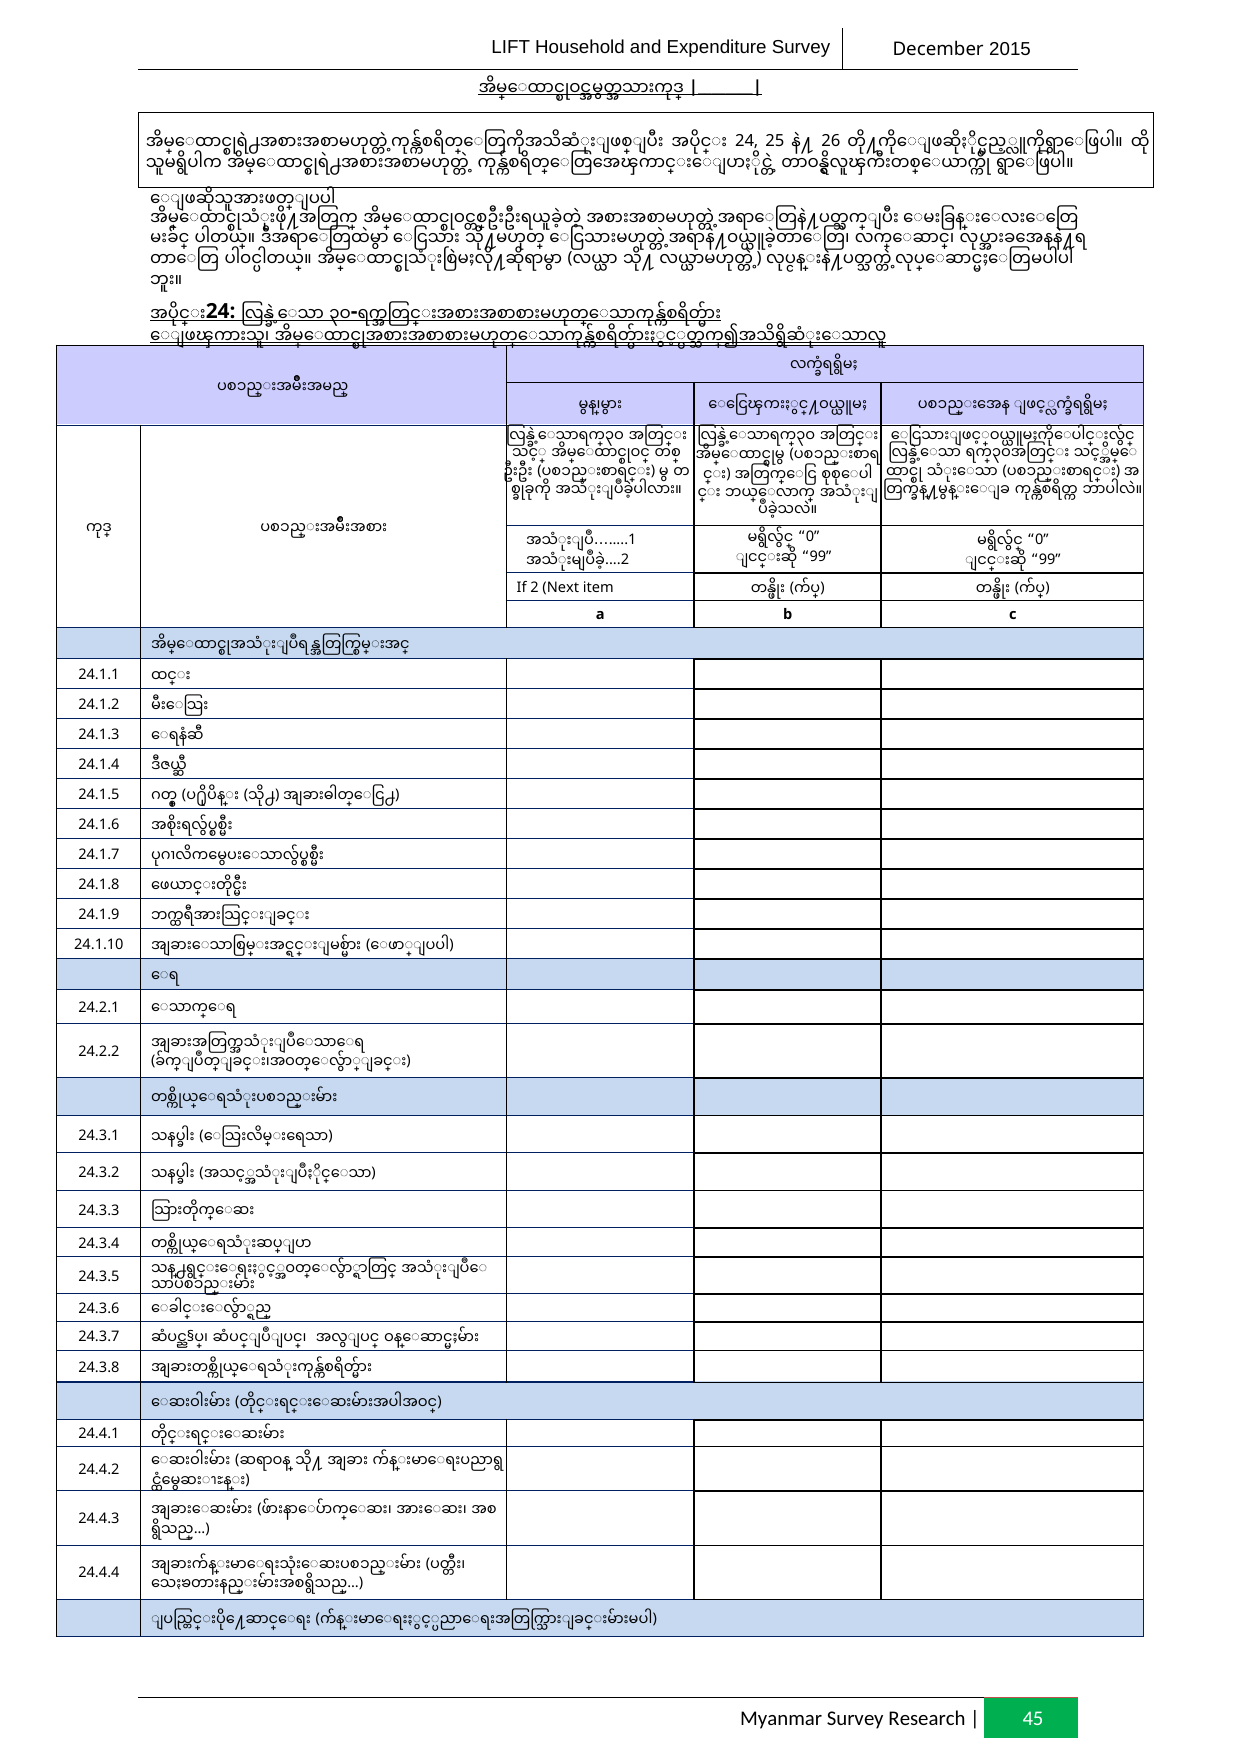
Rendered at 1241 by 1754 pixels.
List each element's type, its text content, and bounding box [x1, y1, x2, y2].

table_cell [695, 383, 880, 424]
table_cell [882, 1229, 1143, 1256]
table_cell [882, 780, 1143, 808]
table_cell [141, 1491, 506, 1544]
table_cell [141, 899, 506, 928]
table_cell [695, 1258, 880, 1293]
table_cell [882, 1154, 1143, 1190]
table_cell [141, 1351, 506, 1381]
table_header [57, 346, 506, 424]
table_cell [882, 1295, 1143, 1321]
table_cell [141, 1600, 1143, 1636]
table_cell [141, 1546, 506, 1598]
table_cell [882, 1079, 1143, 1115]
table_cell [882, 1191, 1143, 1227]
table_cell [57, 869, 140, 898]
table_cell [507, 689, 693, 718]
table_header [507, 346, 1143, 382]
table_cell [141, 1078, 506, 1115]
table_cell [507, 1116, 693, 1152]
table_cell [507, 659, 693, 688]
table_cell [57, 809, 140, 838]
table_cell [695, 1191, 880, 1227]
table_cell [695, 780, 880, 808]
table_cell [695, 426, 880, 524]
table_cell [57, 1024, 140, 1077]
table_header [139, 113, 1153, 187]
text ေျဖၾကားသူ၊ အိမ္ေထာင္စုအစားအစာစားမဟုတ္ေသာကုန္က်စရိတ္မ်ားႏွင့္ပတ္သက္၍အသိရွိဆံုးေသာလူ [731, 325, 1090, 344]
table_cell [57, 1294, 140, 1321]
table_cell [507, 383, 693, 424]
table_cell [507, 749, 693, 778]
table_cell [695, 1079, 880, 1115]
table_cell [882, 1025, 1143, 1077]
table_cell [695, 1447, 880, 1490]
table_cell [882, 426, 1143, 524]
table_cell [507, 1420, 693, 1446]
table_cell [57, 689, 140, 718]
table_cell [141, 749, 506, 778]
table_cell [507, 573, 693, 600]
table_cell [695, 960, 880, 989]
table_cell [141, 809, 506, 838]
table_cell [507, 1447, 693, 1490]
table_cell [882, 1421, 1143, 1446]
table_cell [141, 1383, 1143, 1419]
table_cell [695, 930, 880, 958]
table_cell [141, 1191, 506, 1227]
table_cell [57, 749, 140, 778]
text အိမ္ေထာင္စုဝင္အမွတ္အသားကုဒ္ |________| [150, 75, 1090, 98]
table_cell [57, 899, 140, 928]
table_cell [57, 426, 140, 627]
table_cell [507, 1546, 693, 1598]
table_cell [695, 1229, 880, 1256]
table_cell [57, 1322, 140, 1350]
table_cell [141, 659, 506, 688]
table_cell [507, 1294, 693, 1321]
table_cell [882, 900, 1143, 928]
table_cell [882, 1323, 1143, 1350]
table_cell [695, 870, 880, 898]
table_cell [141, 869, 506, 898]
text ေျဖဆိုသူအားဖတ္ျပပါ [150, 188, 1090, 207]
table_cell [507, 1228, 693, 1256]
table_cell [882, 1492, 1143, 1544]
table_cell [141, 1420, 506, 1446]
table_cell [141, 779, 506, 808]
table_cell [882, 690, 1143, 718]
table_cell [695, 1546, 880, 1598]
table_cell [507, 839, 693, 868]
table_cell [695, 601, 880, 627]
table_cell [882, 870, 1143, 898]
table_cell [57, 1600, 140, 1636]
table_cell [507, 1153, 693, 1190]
text အပိုင္း24: လြန္ခဲ့ေသာ ၃ဝ-ရက္အတြင္းအစားအစာစားမဟုတ္ေသာကုန္က်စရိတ္မ်ား [150, 297, 1090, 325]
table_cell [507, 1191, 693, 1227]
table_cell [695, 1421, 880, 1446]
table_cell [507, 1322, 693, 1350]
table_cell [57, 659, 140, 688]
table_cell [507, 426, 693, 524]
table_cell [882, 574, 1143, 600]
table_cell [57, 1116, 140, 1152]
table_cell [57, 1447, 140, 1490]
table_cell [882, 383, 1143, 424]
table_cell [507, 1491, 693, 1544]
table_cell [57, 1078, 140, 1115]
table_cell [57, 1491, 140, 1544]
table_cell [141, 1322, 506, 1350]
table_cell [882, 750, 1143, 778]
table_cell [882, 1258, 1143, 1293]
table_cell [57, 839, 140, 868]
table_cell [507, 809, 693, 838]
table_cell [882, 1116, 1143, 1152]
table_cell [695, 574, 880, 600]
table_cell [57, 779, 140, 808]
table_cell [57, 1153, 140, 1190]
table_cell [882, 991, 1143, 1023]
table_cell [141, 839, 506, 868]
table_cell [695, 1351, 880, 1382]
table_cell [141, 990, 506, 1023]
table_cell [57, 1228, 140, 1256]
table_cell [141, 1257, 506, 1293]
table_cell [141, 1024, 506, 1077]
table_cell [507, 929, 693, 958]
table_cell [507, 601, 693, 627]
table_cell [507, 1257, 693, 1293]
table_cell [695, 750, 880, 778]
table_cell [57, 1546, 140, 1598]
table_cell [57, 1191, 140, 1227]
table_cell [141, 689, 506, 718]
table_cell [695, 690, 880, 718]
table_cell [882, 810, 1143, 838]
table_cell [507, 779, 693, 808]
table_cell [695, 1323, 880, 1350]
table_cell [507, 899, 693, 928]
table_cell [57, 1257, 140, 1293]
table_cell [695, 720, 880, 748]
text ေျဖၾကားသူ၊ အိမ္ေထာင္စုအစားအစာစားမဟုတ္ေသာကုန္က်စရိတ္မ်ားႏွင့္ပတ္သက္၍အသိရွိဆံုးေသာလူ [150, 325, 735, 342]
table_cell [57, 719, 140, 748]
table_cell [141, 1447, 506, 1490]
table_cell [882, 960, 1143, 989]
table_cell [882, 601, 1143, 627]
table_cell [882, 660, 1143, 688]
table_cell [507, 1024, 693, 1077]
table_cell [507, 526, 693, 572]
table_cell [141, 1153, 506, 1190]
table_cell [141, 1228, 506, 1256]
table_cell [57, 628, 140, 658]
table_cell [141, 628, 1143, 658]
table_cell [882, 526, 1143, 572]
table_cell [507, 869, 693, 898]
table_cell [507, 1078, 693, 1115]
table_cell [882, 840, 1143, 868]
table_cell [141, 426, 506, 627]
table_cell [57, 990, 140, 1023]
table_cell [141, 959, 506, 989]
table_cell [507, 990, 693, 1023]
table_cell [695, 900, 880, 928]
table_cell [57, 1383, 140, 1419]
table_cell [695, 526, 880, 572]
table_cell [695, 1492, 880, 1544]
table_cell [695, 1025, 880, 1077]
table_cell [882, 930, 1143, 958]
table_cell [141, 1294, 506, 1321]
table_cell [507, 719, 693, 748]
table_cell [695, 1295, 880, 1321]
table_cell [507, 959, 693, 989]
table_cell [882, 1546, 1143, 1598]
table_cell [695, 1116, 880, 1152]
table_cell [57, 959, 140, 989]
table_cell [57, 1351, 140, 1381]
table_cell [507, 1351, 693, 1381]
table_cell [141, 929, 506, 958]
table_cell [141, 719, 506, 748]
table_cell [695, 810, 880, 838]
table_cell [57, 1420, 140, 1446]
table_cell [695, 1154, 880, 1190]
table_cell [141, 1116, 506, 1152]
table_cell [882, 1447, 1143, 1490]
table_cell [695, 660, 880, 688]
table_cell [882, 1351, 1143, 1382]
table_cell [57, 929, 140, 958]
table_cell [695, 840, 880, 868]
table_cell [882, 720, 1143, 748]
text အိမ္ေထာင္စုသံုးဖို႔အတြက္ အိမ္ေထာင္စုဝင္တစ္ဦးဦးရယူခဲ့တဲ့ အစားအစာမဟုတ္တဲ့အရာေတြနဲ႔ပတ္သက္ျပီး ေမးခြန္းေလးေတြေမးခ်င္ ပါတယ္။ ဒီအရာေတြထဲမွာ ေငြသား သို႔မဟုတ္ ေငြသားမဟုတ္တဲ့အရာနဲ႔ဝယ္ယူခဲ့တာေတြ၊ လက္ေဆာင္၊ လုပ္အားခအေနနဲ႔ရတာေတြ ပါဝင္ပါတယ္။ အိမ္ေထာင္စုသံုးစြဲမႈလို႔ဆိုရာမွာ (လယ္ယာ သို႔ လယ္ယာမဟုတ္တဲ့) လုပ္ငန္းနဲ႔ပတ္သက္တဲ့လုပ္ေဆာင္မႈေတြမပါပါဘူး။ [150, 207, 1090, 288]
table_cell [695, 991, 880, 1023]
